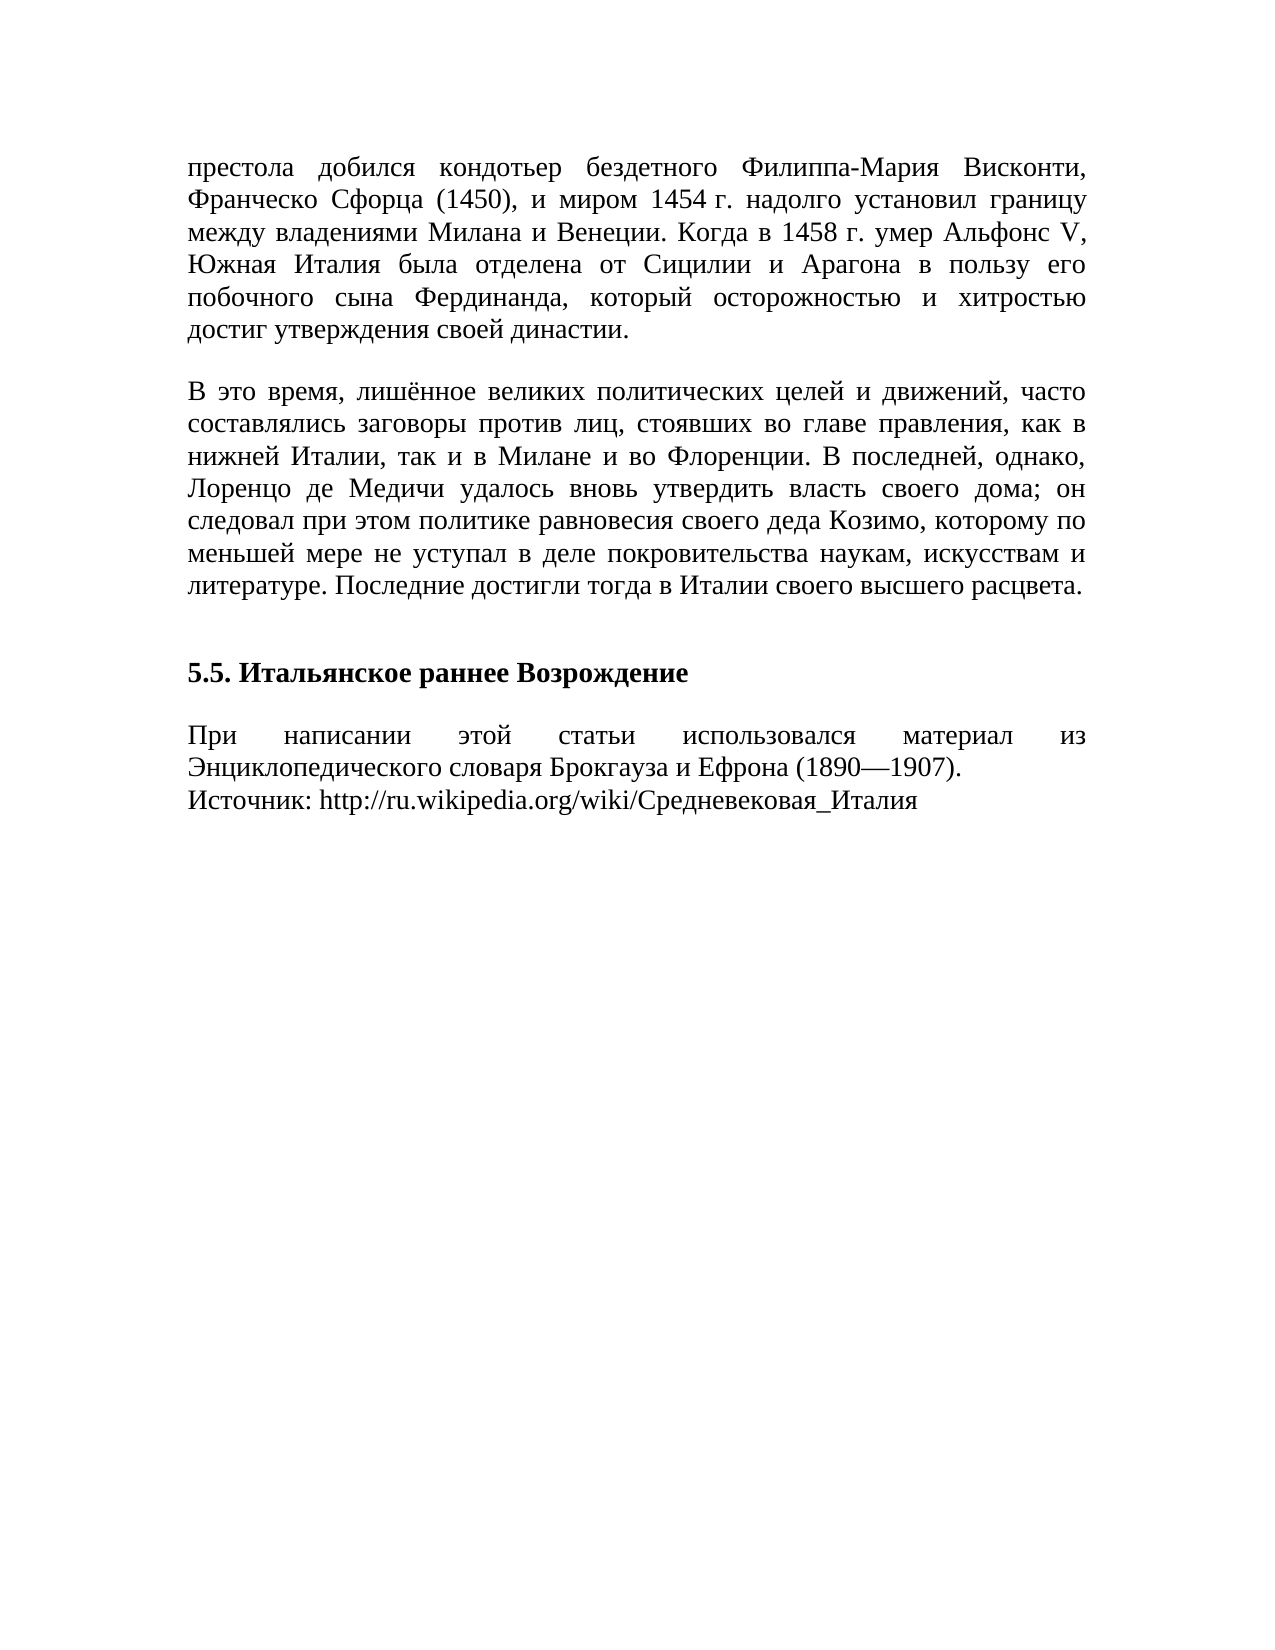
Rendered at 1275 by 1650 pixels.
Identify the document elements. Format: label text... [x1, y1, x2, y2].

list 5.5. Итальянское раннее Возрождение [187, 655, 1087, 689]
text При написании этой статьи использовался материал из Энциклопедического словаря Брокгауза и Ефрона (1890—1907). [187, 718, 1087, 783]
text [187, 150, 1087, 344]
text В это время, лишённое великих политических целей и движений, часто составлялись заговоры против лиц, стоявших во главе правления, как в нижней Италии, так и в Милане и во Флоренции. В последней, однако, Лоренцо де Медичи удалось вновь утвердить власть своего дома; он следовал при этом политике равновесия своего деда Козимо, которому по меньшей мере не уступал в деле покровительства наукам, искусствам и литературе. Последние достигли тогда в Италии своего высшего расцвета. [187, 374, 1087, 601]
text Источник: http://ru.wikipedia.org/wiki/Средневековая_Италия [187, 783, 1087, 815]
